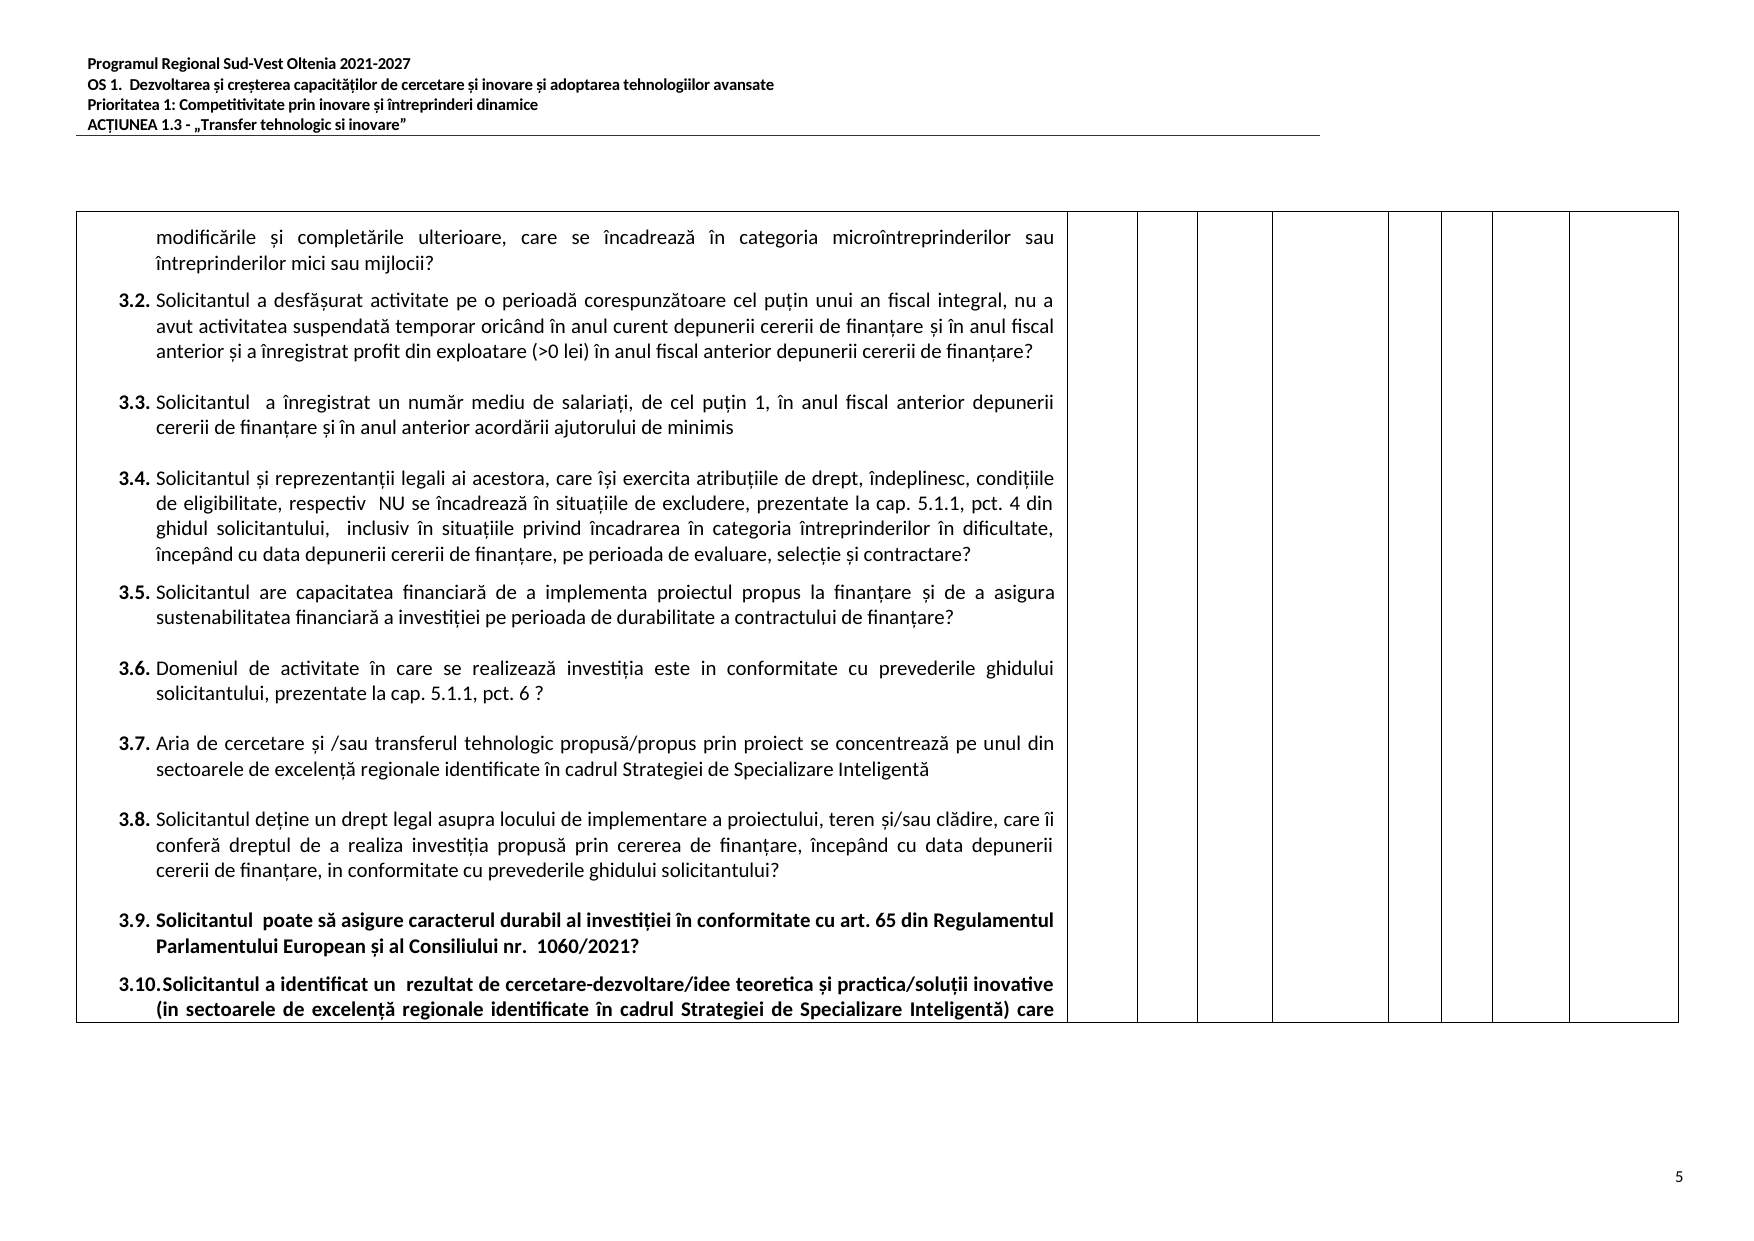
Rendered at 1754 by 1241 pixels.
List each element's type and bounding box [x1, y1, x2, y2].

table_cell [1068, 212, 1137, 1022]
table_cell [77, 212, 1067, 1022]
table_cell [1493, 212, 1569, 1022]
table_cell [1198, 212, 1272, 1022]
table_cell [1570, 212, 1678, 1022]
table_cell [1389, 212, 1441, 1022]
table_cell [1273, 212, 1388, 1022]
table_cell [1442, 212, 1492, 1022]
table_cell [1138, 212, 1197, 1022]
